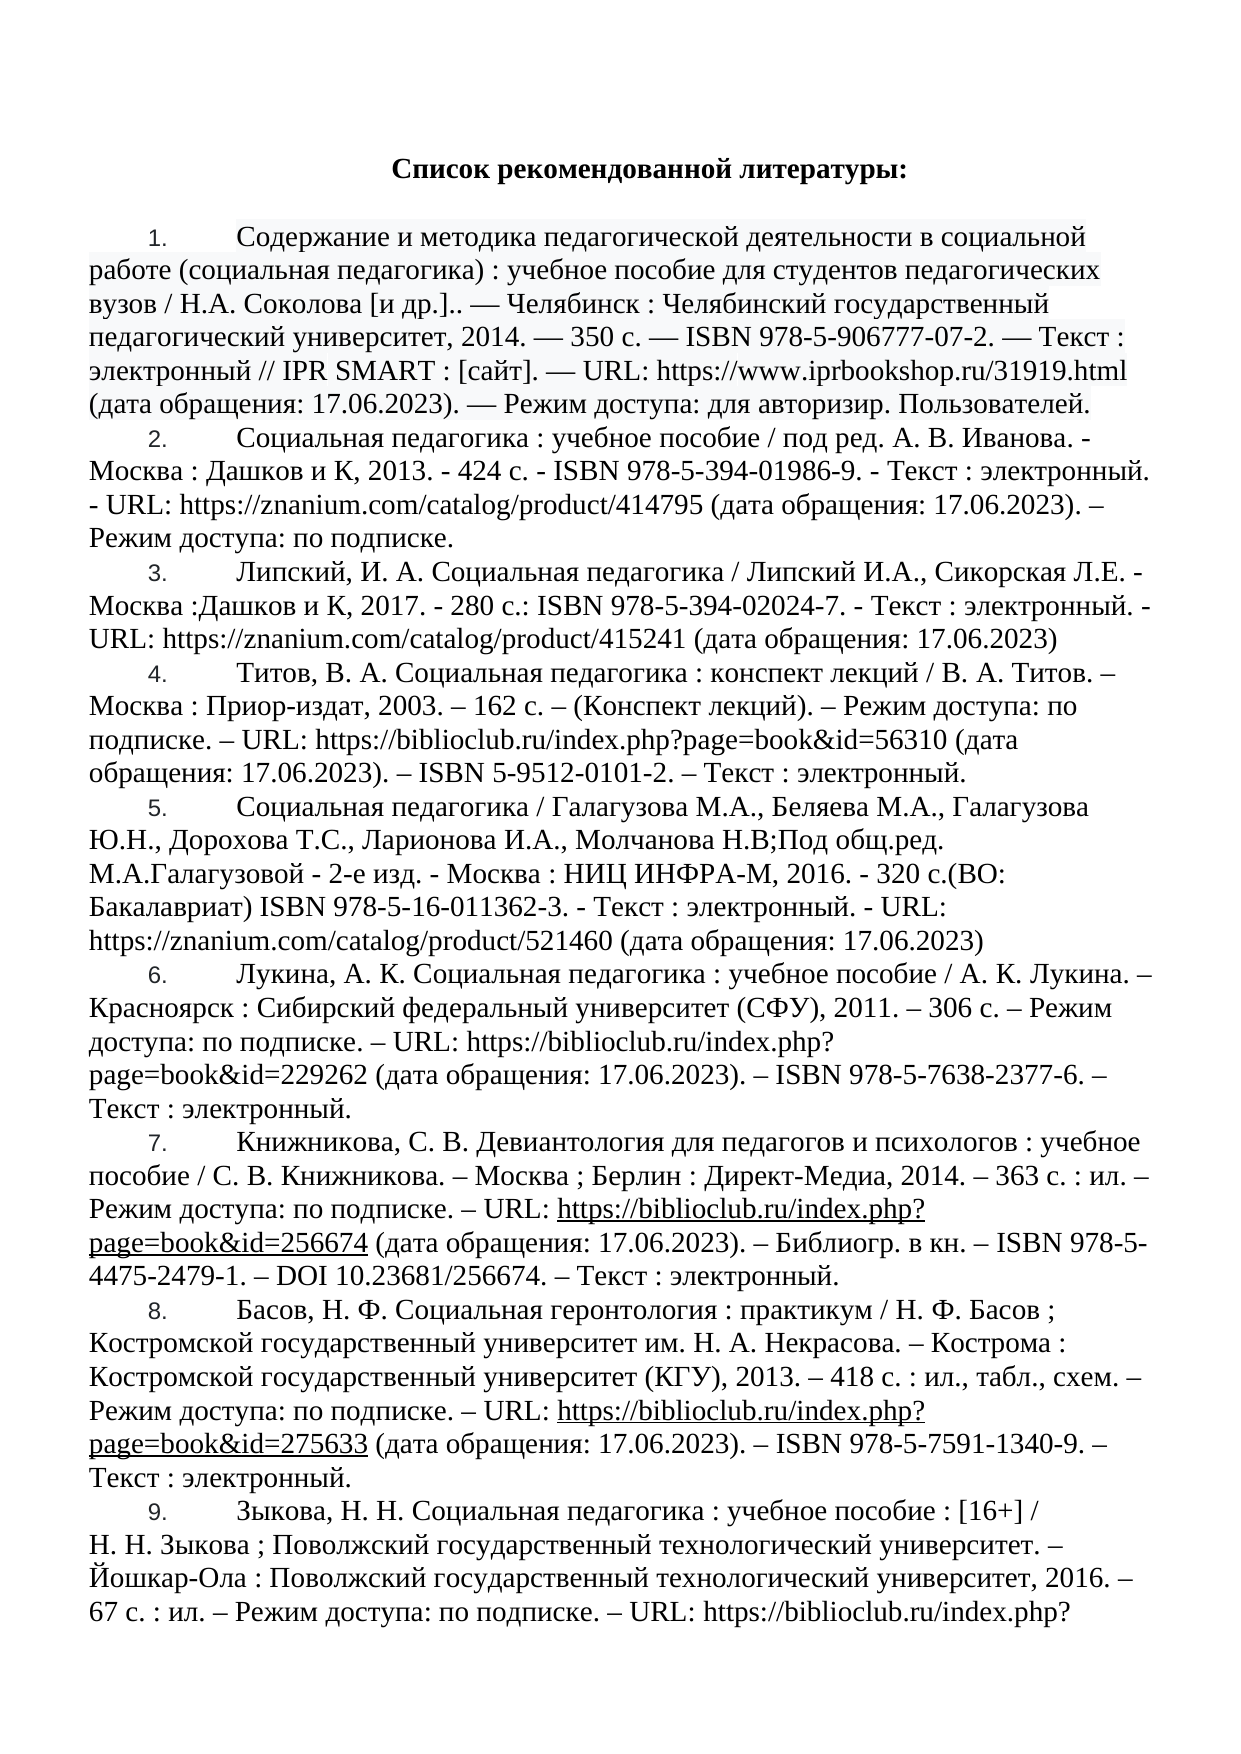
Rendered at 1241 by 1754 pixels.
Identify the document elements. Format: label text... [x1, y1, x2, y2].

list Липский, И. А. Социальная педагогика / Липский И.А., Сикорская Л.Е. - Москва :Дашков и К, 2017. - 280 с.: ISBN 978-5-394-02024-7. - Текст : электронный. - URL: https://znanium.com/catalog/product/415241 (дата обращения: 17.06.2023) [89, 554, 1152, 655]
list Басов, Н. Ф. Социальная геронтология : практикум / Н. Ф. Басов ; Костромской государственный университет им. Н. А. Некрасова. – Кострома : Костромской государственный университет (КГУ), 2013. – 418 с. : ил., табл., схем. – Режим доступа: по подписке. – URL: https://biblioclub.ru/index.php?page=book&id=275633 (дата обращения: 17.06.2023). – ISBN 978-5-7591-1340-9. – Текст : электронный. [89, 1292, 1152, 1493]
list Социальная педагогика / Галагузова М.А., Беляева М.А., Галагузова Ю.Н., Дорохова Т.С., Ларионова И.А., Молчанова Н.В;Под общ.ред. М.А.Галагузовой - 2-е изд. - Москва : НИЦ ИНФРА-М, 2016. - 320 с.(ВО: Бакалавриат) ISBN 978-5-16-011362-3. - Текст : электронный. - URL: https://znanium.com/catalog/product/521460 (дата обращения: 17.06.2023) [89, 789, 1152, 957]
list Социальная педагогика : учебное пособие / под ред. А. В. Иванова. - Москва : Дашков и К, 2013. - 424 с. - ISBN 978-5-394-01986-9. - Текст : электронный. - URL: https://znanium.com/catalog/product/414795 (дата обращения: 17.06.2023). – Режим доступа: по подписке. [89, 420, 1152, 554]
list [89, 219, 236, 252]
list Титов, В. А. Социальная педагогика : конспект лекций / В. А. Титов. – Москва : Приор-издат, 2003. – 162 с. – (Конспект лекций). – Режим доступа: по подписке. – URL: https://biblioclub.ru/index.php?page=book&id=56310 (дата обращения: 17.06.2023). – ISBN 5-9512-0101-2. – Текст : электронный. [89, 655, 1152, 789]
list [89, 1493, 1152, 1627]
list Книжникова, С. В. Девиантология для педагогов и психологов : учебное пособие / С. В. Книжникова. – Москва ; Берлин : Директ-Медиа, 2014. – 363 с. : ил. – Режим доступа: по подписке. – URL: https://biblioclub.ru/index.php?page=book&id=256674 (дата обращения: 17.06.2023). – Библиогр. в кн. – ISBN 978-5-4475-2479-1. – DOI 10.23681/256674. – Текст : электронный. [89, 1124, 1152, 1292]
text Список рекомендованной литературы: [89, 152, 1152, 185]
list Лукина, А. К. Социальная педагогика : учебное пособие / А. К. Лукина. – Красноярск : Сибирский федеральный университет (СФУ), 2011. – 306 с. – Режим доступа: по подписке. – URL: https://biblioclub.ru/index.php?page=book&id=229262 (дата обращения: 17.06.2023). – ISBN 978-5-7638-2377-6. – Текст : электронный. [89, 957, 1152, 1124]
